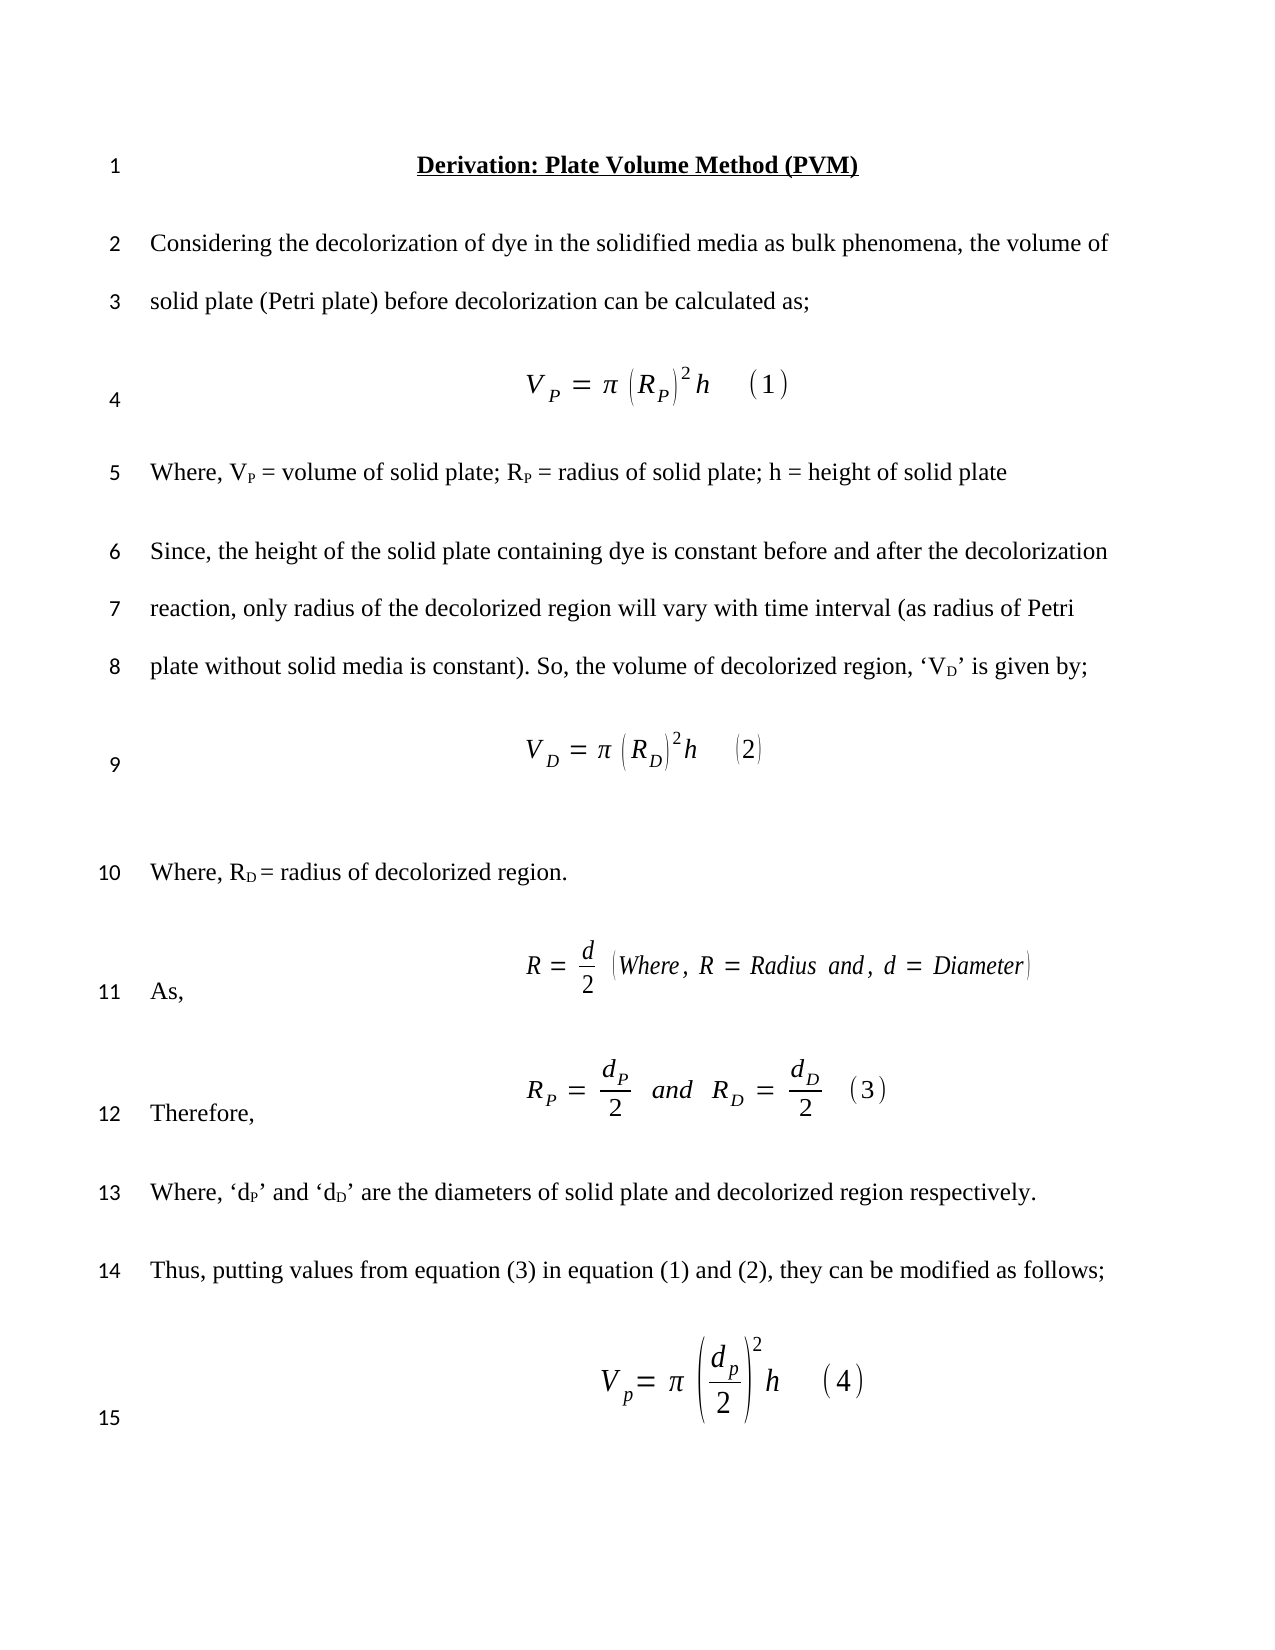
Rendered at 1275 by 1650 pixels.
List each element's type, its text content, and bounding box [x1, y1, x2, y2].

text Thus, putting values from equation (3) in equation (1) and (2), they can be modified as follows; [150, 1255, 1125, 1284]
text Where, RD = radius of decolorized region. [150, 857, 1125, 886]
text Therefore, [150, 1054, 1125, 1127]
text Since, the height of the solid plate containing dye is constant before and after the decolorization reaction, only radius of the decolorized region will vary with time interval (as radius of Petri plate without solid media is constant). So, the volume of decolorized region, ‘VD’ is given by; [150, 536, 1125, 679]
text Where, VP = volume of solid plate; RP = radius of solid plate; h = height of solid plate [150, 457, 1125, 486]
text As, [150, 935, 1125, 1005]
text Considering the decolorization of dye in the solidified media as bulk phenomena, the volume of solid plate (Petri plate) before decolorization can be calculated as; [150, 228, 1125, 314]
text Derivation: Plate Volume Method (PVM) [150, 150, 1125, 179]
text Where, ‘dP’ and ‘dD’ are the diameters of solid plate and decolorized region respectively. [150, 1177, 1125, 1205]
